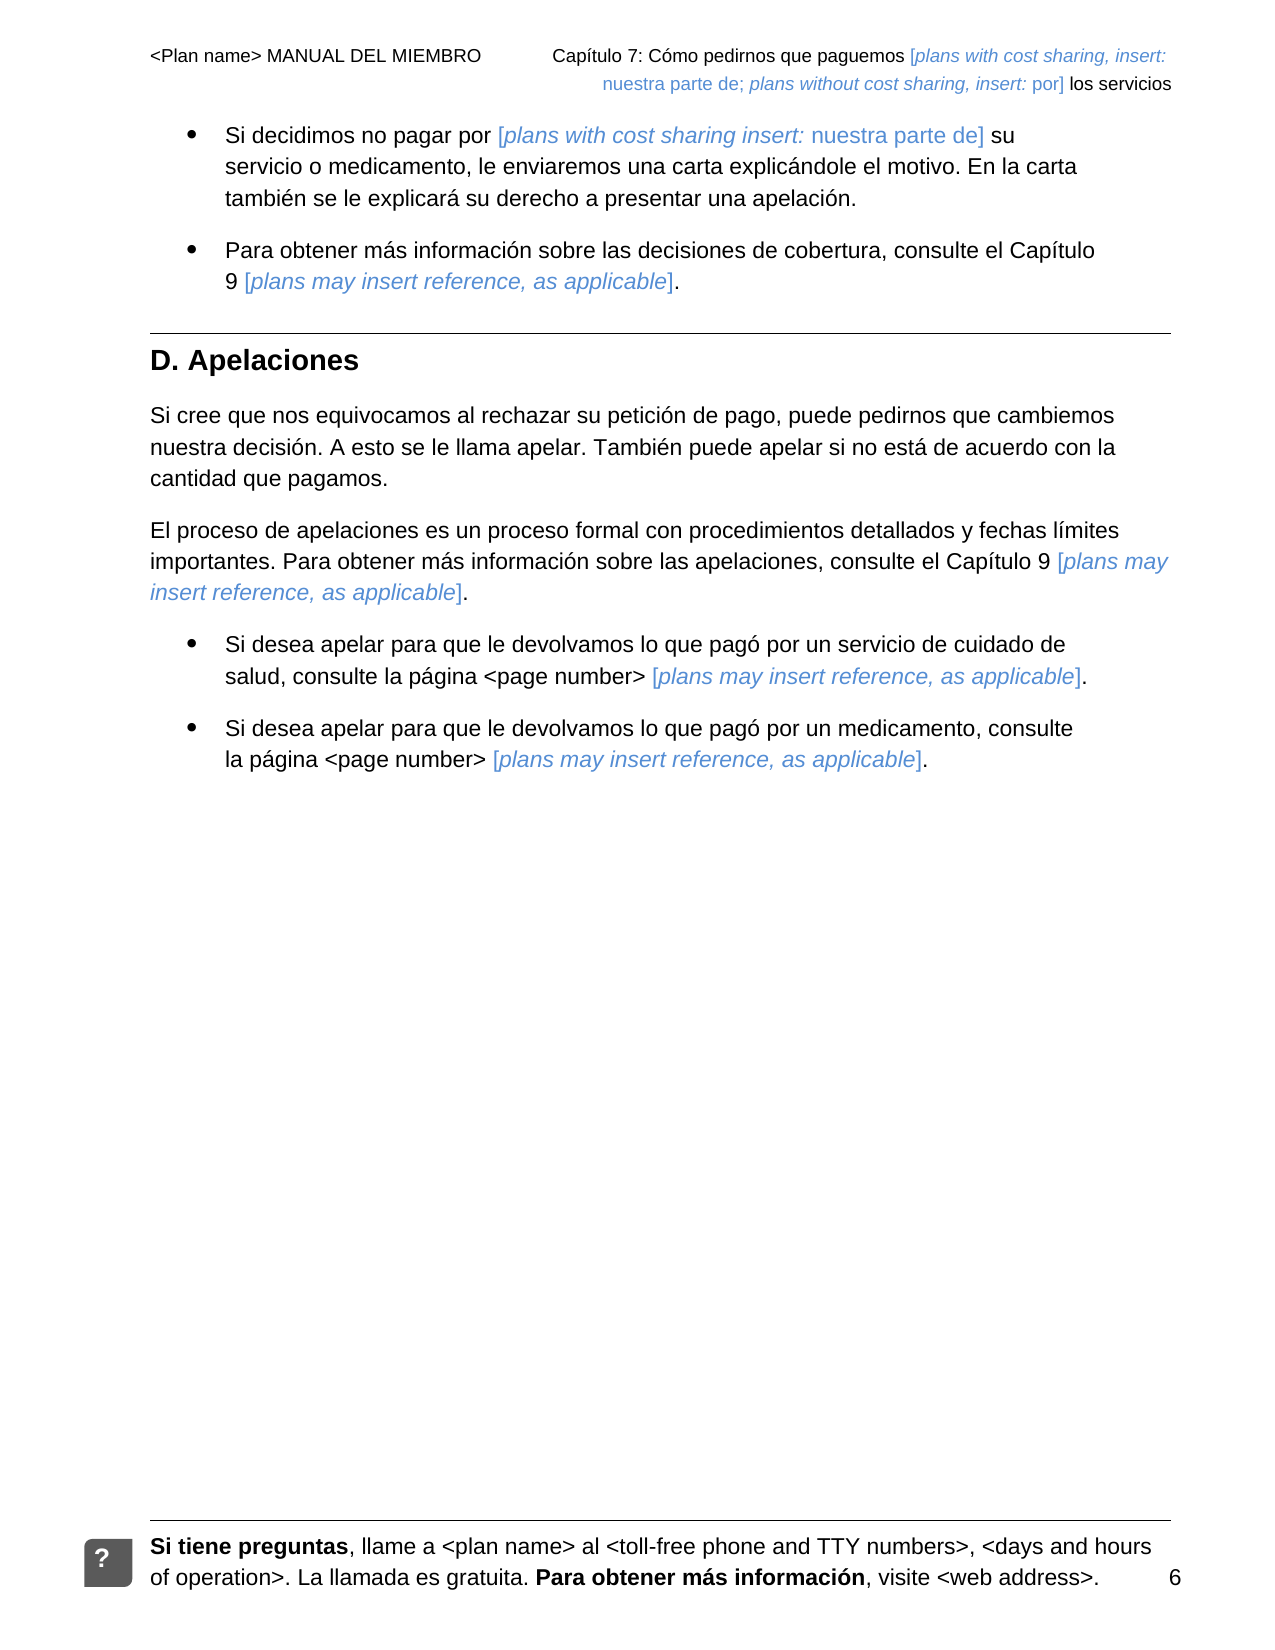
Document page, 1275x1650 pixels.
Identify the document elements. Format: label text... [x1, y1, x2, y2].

subtitle Apelaciones [150, 334, 1171, 378]
list Si desea apelar para que le devolvamos lo que pagó por un medicamento, consulte la página <page number> [plans may insert reference, as applicable]. [187, 711, 1096, 774]
list El proceso de apelaciones es un proceso formal con procedimientos detallados y fechas límites importantes. Para obtener más información sobre las apelaciones, consulte el Capítulo 9 [plans may insert reference, as applicable]. [150, 513, 1171, 607]
list Para obtener más información sobre las decisiones de cobertura, consulte el Capítulo 9 [plans may insert reference, as applicable]. [187, 233, 1096, 296]
text Si cree que nos equivocamos al rechazar su petición de pago, puede pedirnos que cambiemos nuestra decisión. A esto se le llama apelar. También puede apelar si no está de acuerdo con la cantidad que pagamos. [150, 399, 1171, 492]
list Si decidimos no pagar por [plans with cost sharing insert: nuestra parte de] su servicio o medicamento, le enviaremos una carta explicándole el motivo. En la carta también se le explicará su derecho a presentar una apelación. [187, 118, 1096, 212]
list Si desea apelar para que le devolvamos lo que pagó por un servicio de cuidado de salud, consulte la página <page number> [plans may insert reference, as applicable]. [187, 628, 1096, 690]
